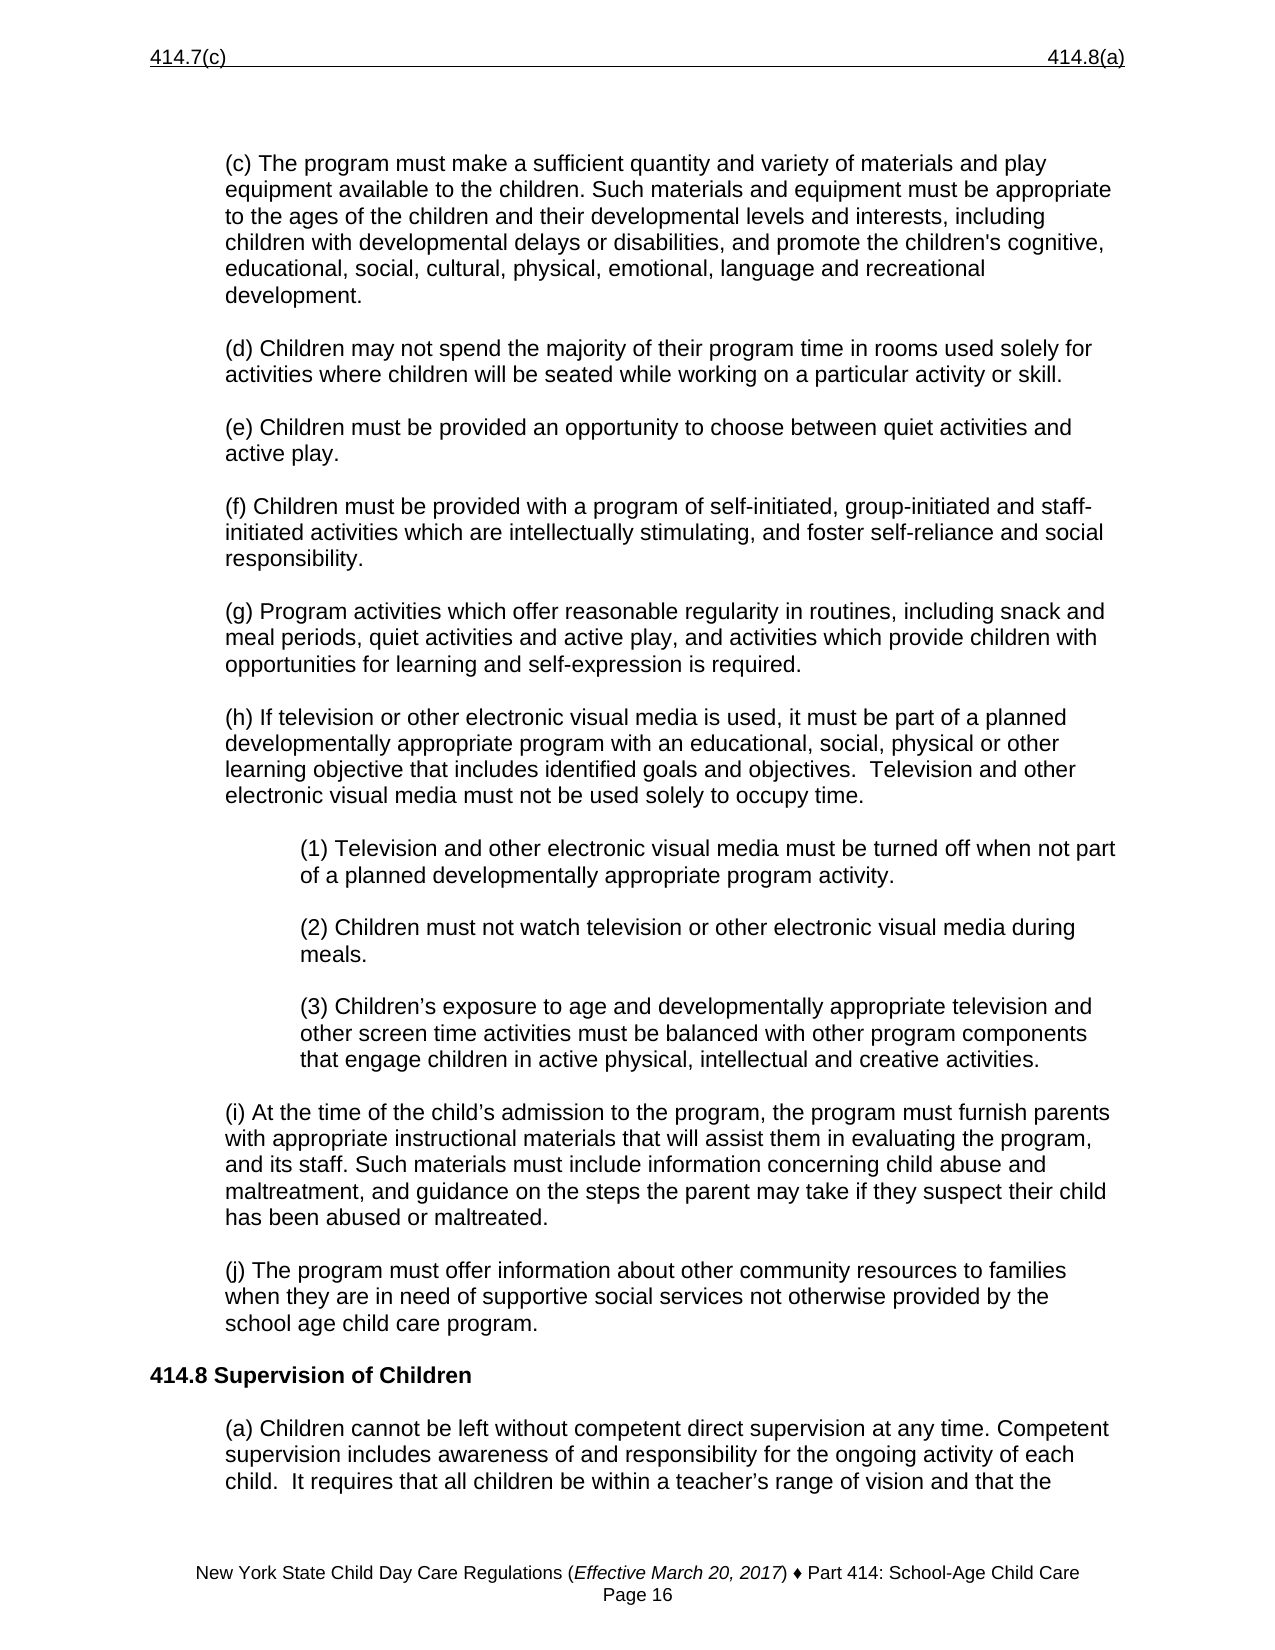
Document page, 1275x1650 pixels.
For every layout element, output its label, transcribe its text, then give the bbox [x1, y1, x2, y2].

text (d) Children may not spend the majority of their program time in rooms used solely for activities where children will be seated while working on a particular activity or skill. [225, 334, 1125, 387]
text 414.8 Supervision of Children [150, 1362, 1125, 1389]
text (j) The program must offer information about other community resources to families when they are in need of supportive social services not otherwise provided by the school age child care program. [225, 1257, 1112, 1336]
text (h) If television or other electronic visual media is used, it must be part of a planned developmentally appropriate program with an educational, social, physical or other learning objective that includes identified goals and objectives. Television and other electronic visual media must not be used solely to occupy time. [225, 703, 1125, 809]
text (3) Children’s exposure to age and developmentally appropriate television and other screen time activities must be balanced with other program components that engage children in active physical, intellectual and creative activities. [300, 993, 1125, 1072]
text (1) Television and other electronic visual media must be turned off when not part of a planned developmentally appropriate program activity. [300, 835, 1125, 888]
text (2) Children must not watch television or other electronic visual media during meals. [300, 914, 1125, 967]
text (a) Children cannot be left without competent direct supervision at any time. Competent supervision includes awareness of and responsibility for the ongoing activity of each child. It requires that all children be within a teacher’s range of vision and that the [225, 1415, 1112, 1494]
text (g) Program activities which offer reasonable regularity in routines, including snack and meal periods, quiet activities and active play, and activities which provide children with opportunities for learning and self-expression is required. [225, 598, 1125, 677]
text (c) The program must make a sufficient quantity and variety of materials and play equipment available to the children. Such materials and equipment must be appropriate to the ages of the children and their developmental levels and interests, including children with developmental delays or disabilities, and promote the children's cognitive, educational, social, cultural, physical, emotional, language and recreational development. [225, 150, 1125, 308]
text (e) Children must be provided an opportunity to choose between quiet activities and active play. [225, 413, 1125, 466]
text (f) Children must be provided with a program of self-initiated, group-initiated and staff-initiated activities which are intellectually stimulating, and foster self-reliance and social responsibility. [225, 493, 1125, 572]
text (i) At the time of the child’s admission to the program, the program must furnish parents with appropriate instructional materials that will assist them in evaluating the program, and its staff. Such materials must include information concerning child abuse and maltreatment, and guidance on the steps the parent may take if they suspect their child has been abused or maltreated. [225, 1099, 1125, 1231]
